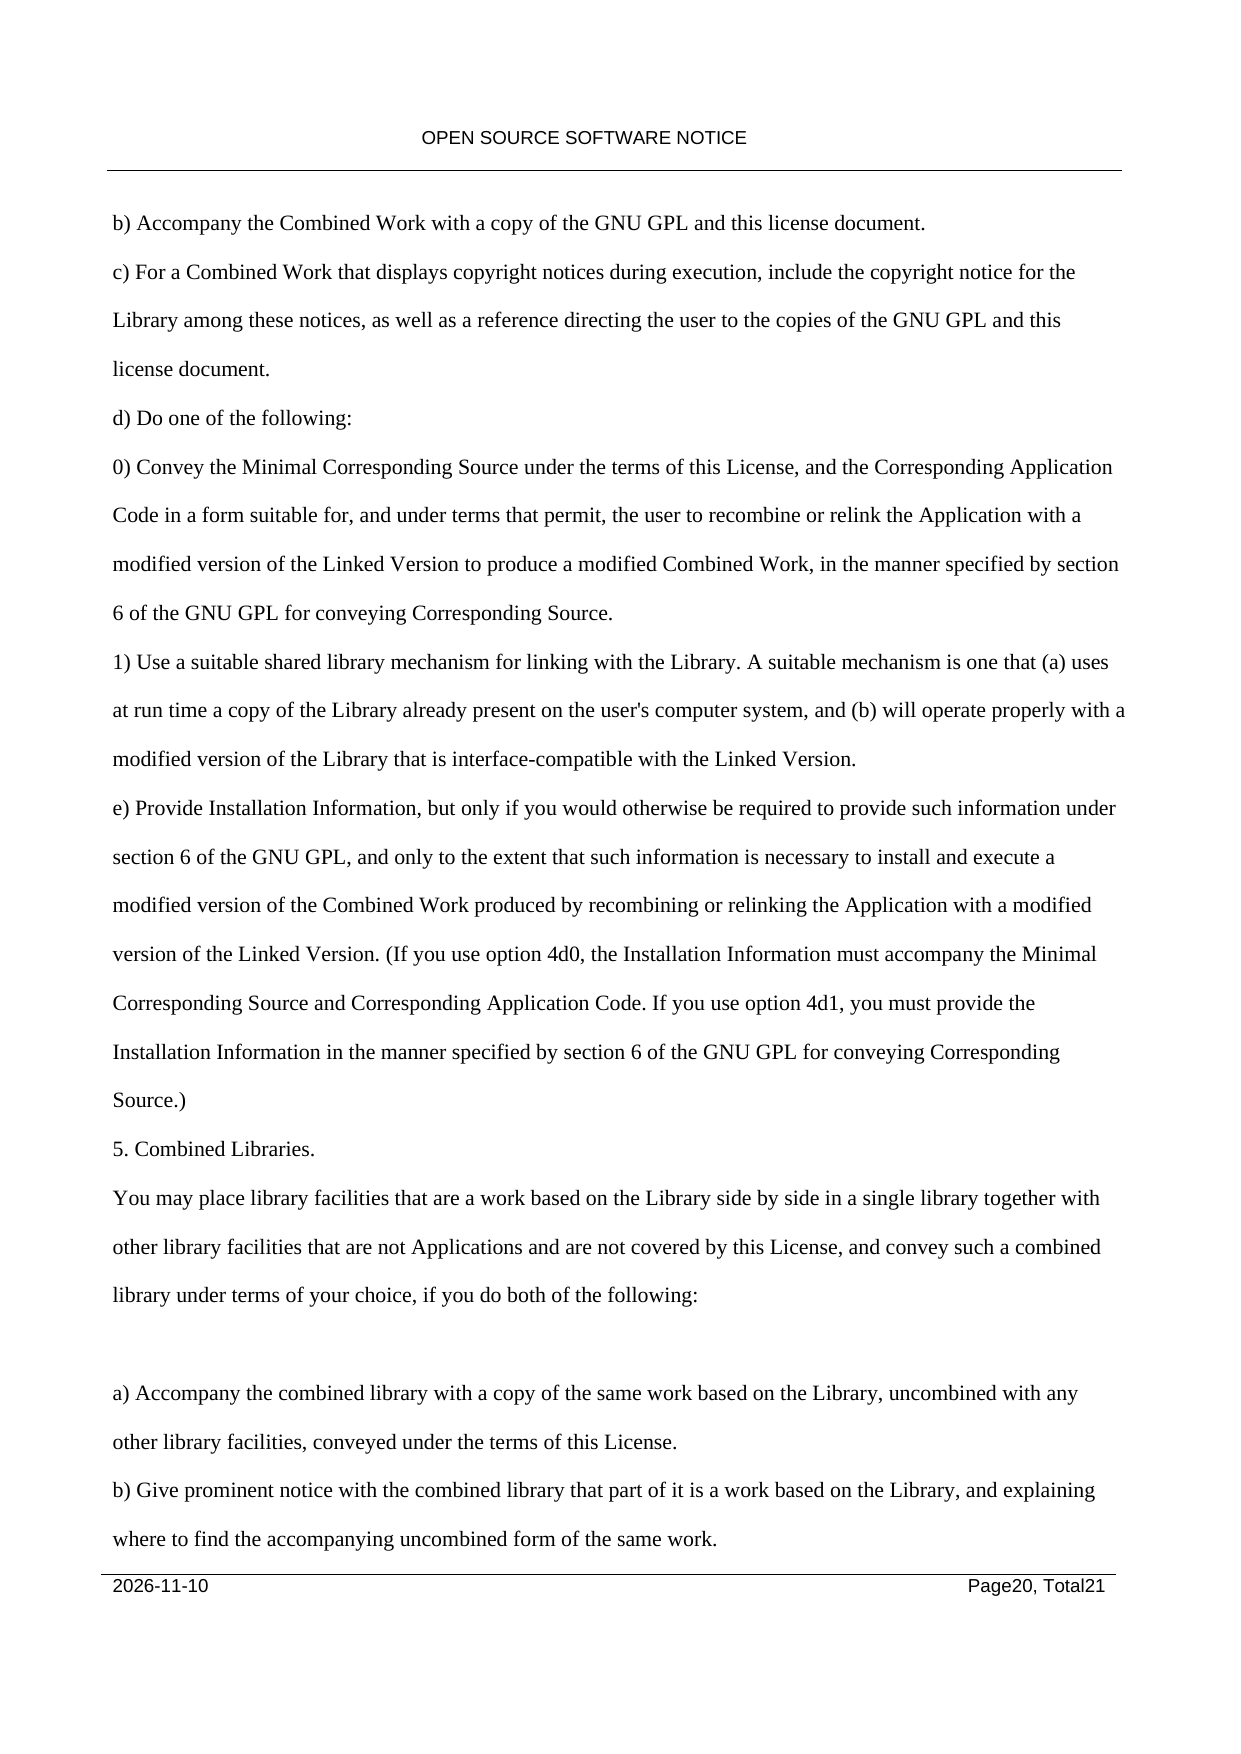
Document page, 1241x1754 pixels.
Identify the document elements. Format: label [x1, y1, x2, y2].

text [112, 206, 1128, 1555]
